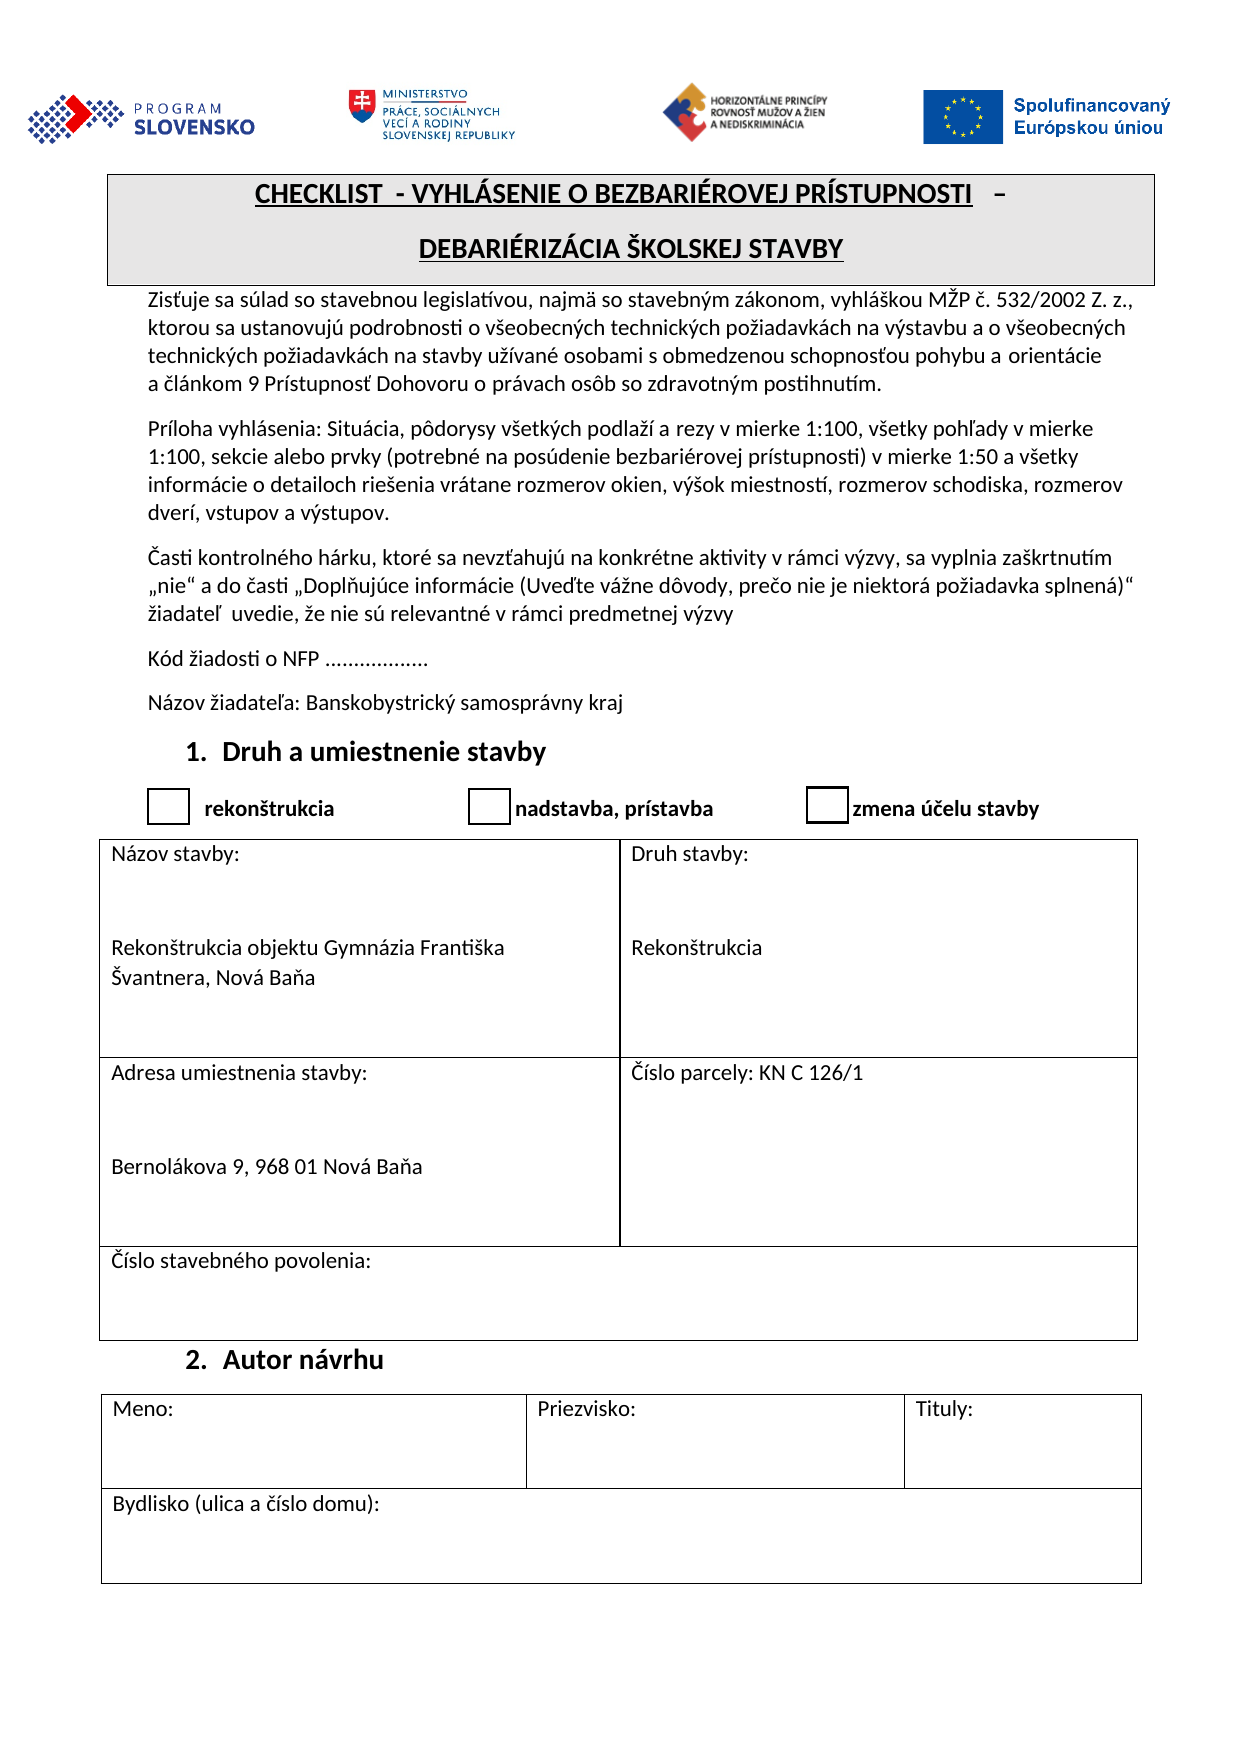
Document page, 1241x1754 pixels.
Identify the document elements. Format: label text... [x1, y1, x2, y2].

table_header Tituly: [905, 1395, 1141, 1488]
table_header CHECKLIST - VYHLÁSENIE O BEZBARIÉROVEJ PRÍSTUPNOSTI – DEBARIÉRIZÁCIA ŠKOLSKEJ STAVBY [108, 175, 1154, 284]
text Časti kontrolného hárku, ktoré sa nevzťahujú na konkrétne aktivity v rámci výzvy, sa vyplnia zaškrtnutím „nie“ a do časti „Doplňujúce informácie (Uveďte vážne dôvody, prečo nie je niektorá požiadavka splnená)“ žiadateľ uvedie, že nie sú relevantné v rámci predmetnej výzvy [148, 543, 1150, 627]
text rekonštrukcia nadstavba, prístavba zmena účelu stavby [148, 794, 1150, 822]
table_header Meno: [102, 1395, 526, 1488]
table_header Priezvisko: [527, 1395, 904, 1488]
list Druh a umiestnenie stavby [185, 733, 1150, 769]
table_cell Bydlisko (ulica a číslo domu): [102, 1489, 1141, 1583]
text Kód žiadosti o NFP .................. [148, 644, 1150, 672]
picture [22, 90, 262, 148]
table_cell Číslo parcely: KN C 126/1 [621, 1058, 1137, 1246]
table_cell Číslo stavebného povolenia: [100, 1247, 1137, 1340]
list Autor návrhu [185, 1341, 1150, 1377]
picture [657, 77, 830, 143]
table_header Druh stavby: Rekonštrukcia [621, 840, 1137, 1057]
text Príloha vyhlásenia: Situácia, pôdorysy všetkých podlaží a rezy v mierke 1:100, všetky pohľady v mierke 1:100, sekcie alebo prvky (potrebné na posúdenie bezbariérovej prístupnosti) v mierke 1:50 a všetky informácie o detailoch riešenia vrátane rozmerov okien, výšok miestností, rozmerov schodiska, rozmerov dverí, vstupov a výstupov. [148, 414, 1150, 526]
table_cell Adresa umiestnenia stavby: Bernolákova 9, 968 01 Nová Baňa [100, 1058, 619, 1246]
table_header Názov stavby: Rekonštrukcia objektu Gymnázia Františka Švantnera, Nová Baňa [100, 840, 619, 1057]
text Názov žiadateľa: Banskobystrický samosprávny kraj [148, 688, 1150, 716]
picture [920, 88, 1175, 147]
picture [345, 75, 529, 148]
text Zisťuje sa súlad so stavebnou legislatívou, najmä so stavebným zákonom, vyhláškou MŽP č. 532/2002 Z. z., ktorou sa ustanovujú podrobnosti o všeobecných technických požiadavkách na výstavbu a o všeobecných technických požiadavkách na stavby užívané osobami s obmedzenou schopnosťou pohybu a orientácie a článkom 9 Prístupnosť Dohovoru o právach osôb so zdravotným postihnutím. [148, 286, 1150, 398]
